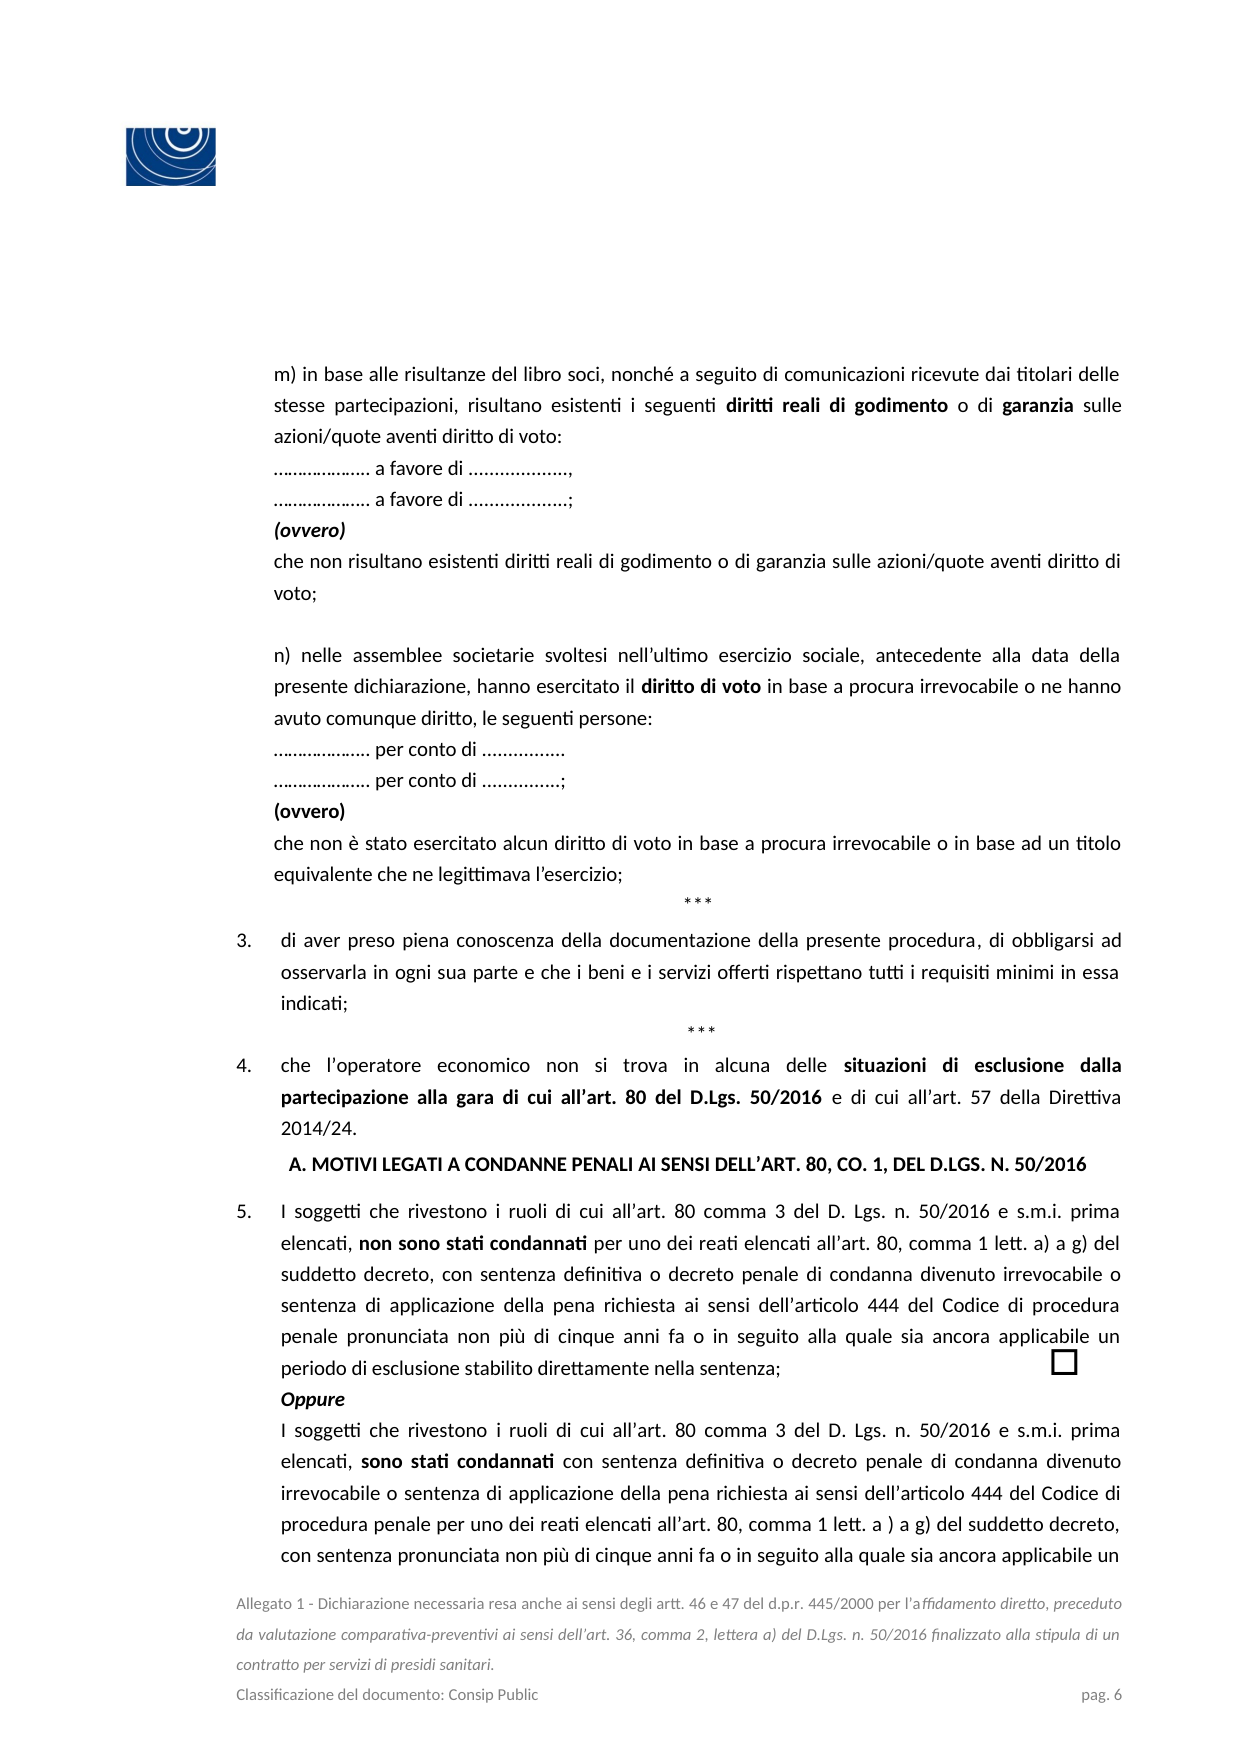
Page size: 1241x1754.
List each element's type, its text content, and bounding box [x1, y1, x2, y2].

list A. MOTIVI LEGATI A CONDANNE PENALI AI SENSI DELL’ART. 80, CO. 1, DEL D.LGS. N. 50/2016 [288, 1152, 1122, 1177]
text n) nelle assemblee societarie svoltesi nell’ultimo esercizio sociale, antecedente alla data della presente dichiarazione, hanno esercitato il diritto di voto in base a procura irrevocabile o ne hanno avuto comunque diritto, le seguenti persone: [273, 637, 1122, 731]
list che l’operatore economico non si trova in alcuna delle situazioni di esclusione dalla partecipazione alla gara di cui all’art. 80 del D.Lgs. 50/2016 e di cui all’art. 57 della Direttiva 2014/24. [236, 1048, 1122, 1142]
text che non risultano esistenti diritti reali di godimento o di garanzia sulle azioni/quote aventi diritto di voto; [273, 544, 1122, 606]
text m) in base alle risultanze del libro soci, nonché a seguito di comunicazioni ricevute dai titolari delle stesse partecipazioni, risultano esistenti i seguenti diritti reali di godimento o di garanzia sulle azioni/quote aventi diritto di voto: [273, 356, 1122, 450]
list Oppure [281, 1381, 1122, 1413]
list *** [281, 1017, 1122, 1048]
text *** [273, 887, 1122, 919]
list I soggetti che rivestono i ruoli di cui all’art. 80 comma 3 del D. Lgs. n. 50/2016 e s.m.i. prima elencati, non sono stati condannati per uno dei reati elencati all’art. 80, comma 1 lett. a) a g) del suddetto decreto, con sentenza definitiva o decreto penale di condanna divenuto irrevocabile o sentenza di applicazione della pena richiesta ai sensi dell’articolo 444 del Codice di procedura penale pronunciata non più di cinque anni fa o in seguito alla quale sia ancora applicabile un periodo di esclusione stabilito direttamente nella sentenza; □ [236, 1194, 1122, 1381]
list di aver preso piena conoscenza della documentazione della presente procedura, di obbligarsi ad osservarla in ogni sua parte e che i beni e i servizi offerti rispettano tutti i requisiti minimi in essa indicati; [236, 923, 1122, 1017]
text ……………….. a favore di ..................., [273, 450, 1122, 481]
text (ovvero) [273, 512, 1122, 544]
text ……………….. a favore di ...................; [273, 481, 1122, 512]
text ……………….. per conto di ................ [273, 731, 1122, 762]
text che non è stato esercitato alcun diritto di voto in base a procura irrevocabile o in base ad un titolo equivalente che ne legittimava l’esercizio; [273, 825, 1122, 887]
picture [0, 0, 216, 185]
text ……………….. per conto di ...............; [273, 762, 1122, 794]
text (ovvero) [273, 794, 1122, 825]
